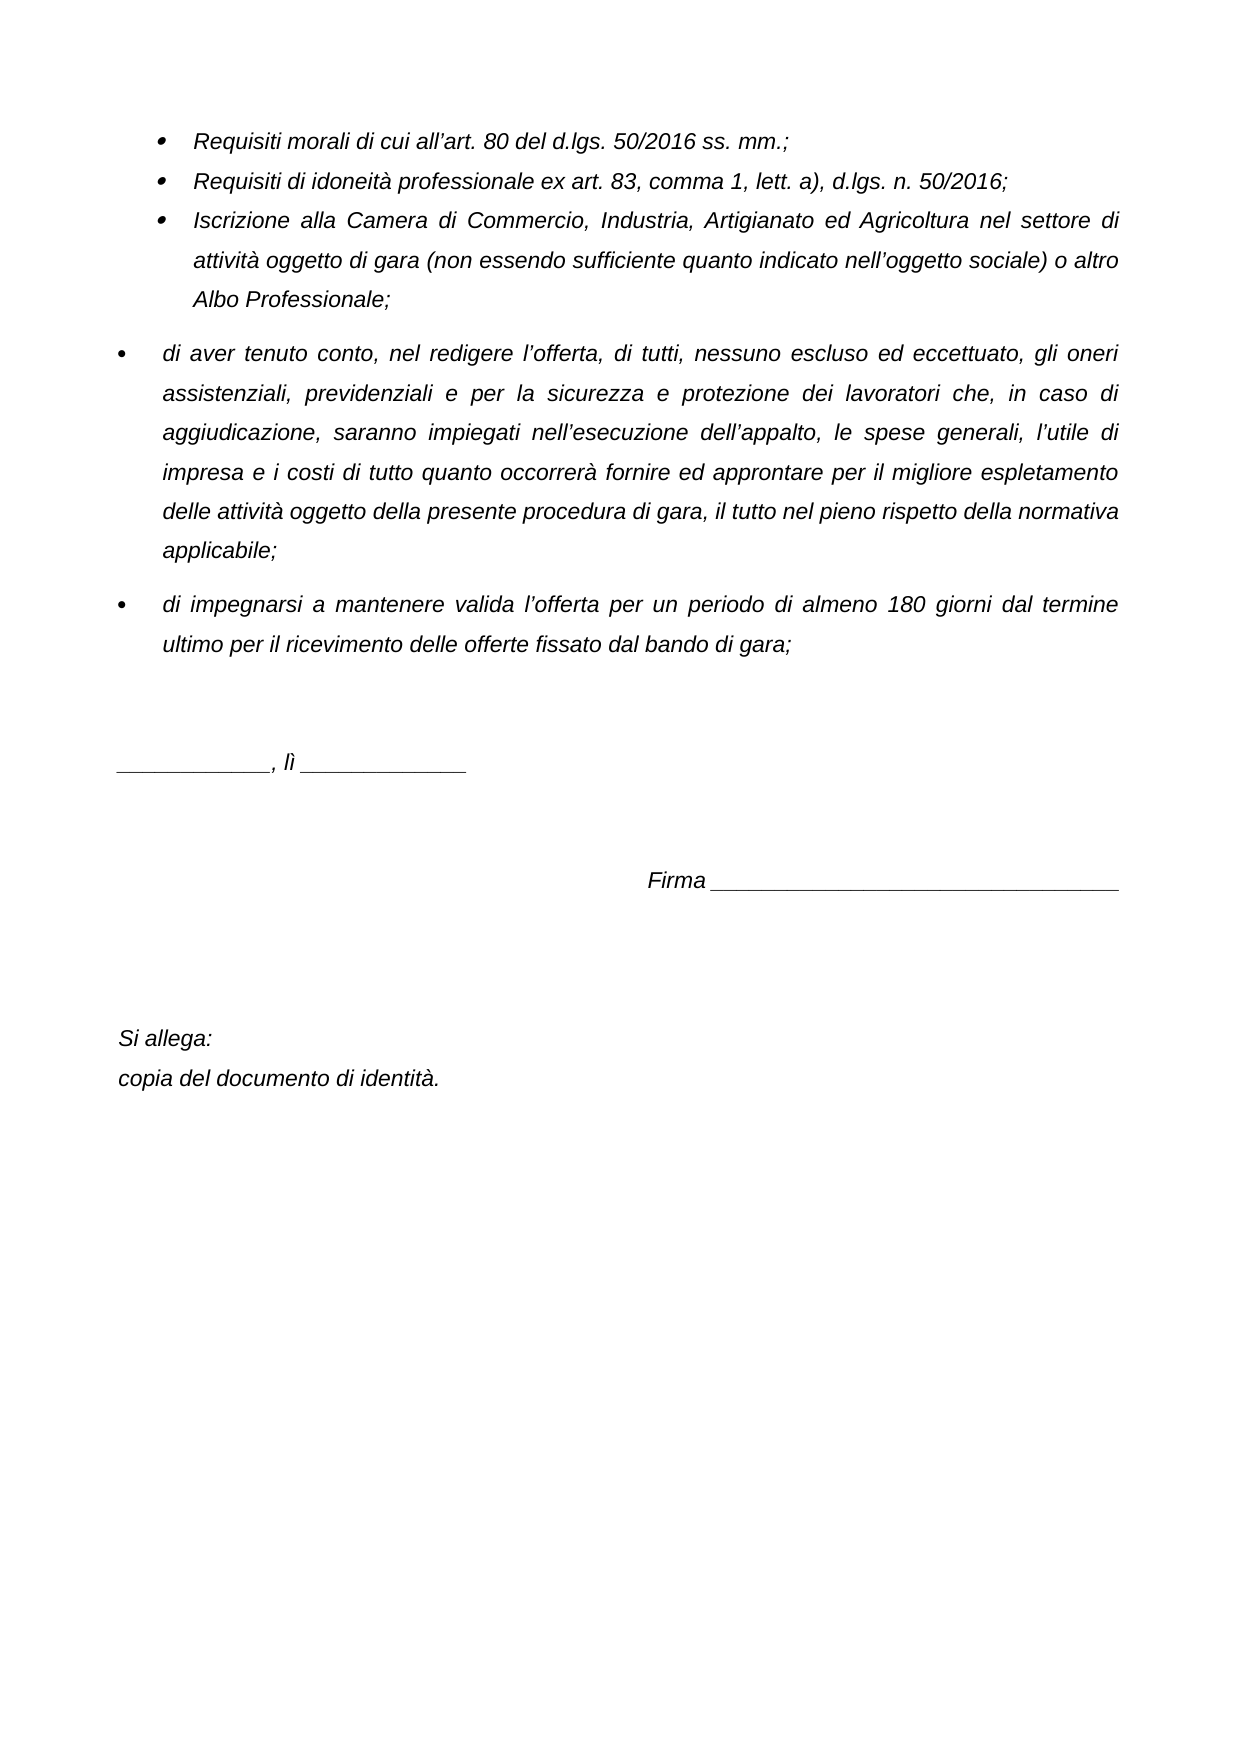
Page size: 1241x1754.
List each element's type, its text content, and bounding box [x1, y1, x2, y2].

list di impegnarsi a mantenere valida l’offerta per un periodo di almeno 180 giorni dal termine ultimo per il ricevimento delle offerte fissato dal bando di gara; [118, 591, 1122, 657]
text Firma ________________________________ [118, 867, 1122, 894]
text copia del documento di identità. [118, 1065, 1122, 1091]
text ____________, lì _____________ [118, 749, 1122, 775]
list Requisiti di idoneità professionale ex art. 83, comma 1, lett. a), d.lgs. n. 50/2016; [156, 168, 1122, 194]
text Si allega: [118, 1025, 1122, 1052]
list Requisiti morali di cui all’art. 80 del d.lgs. 50/2016 ss. mm.; [156, 128, 1122, 155]
list Iscrizione alla Camera di Commercio, Industria, Artigianato ed Agricoltura nel settore di attività oggetto di gara (non essendo sufficiente quanto indicato nell’oggetto sociale) o altro Albo Professionale; [156, 207, 1122, 313]
list di aver tenuto conto, nel redigere l’offerta, di tutti, nessuno escluso ed eccettuato, gli oneri assistenziali, previdenziali e per la sicurezza e protezione dei lavoratori che, in caso di aggiudicazione, saranno impiegati nell’esecuzione dell’appalto, le spese generali, l’utile di impresa e i costi di tutto quanto occorrerà fornire ed approntare per il migliore espletamento delle attività oggetto della presente procedura di gara, il tutto nel pieno rispetto della normativa applicabile; [118, 340, 1122, 564]
